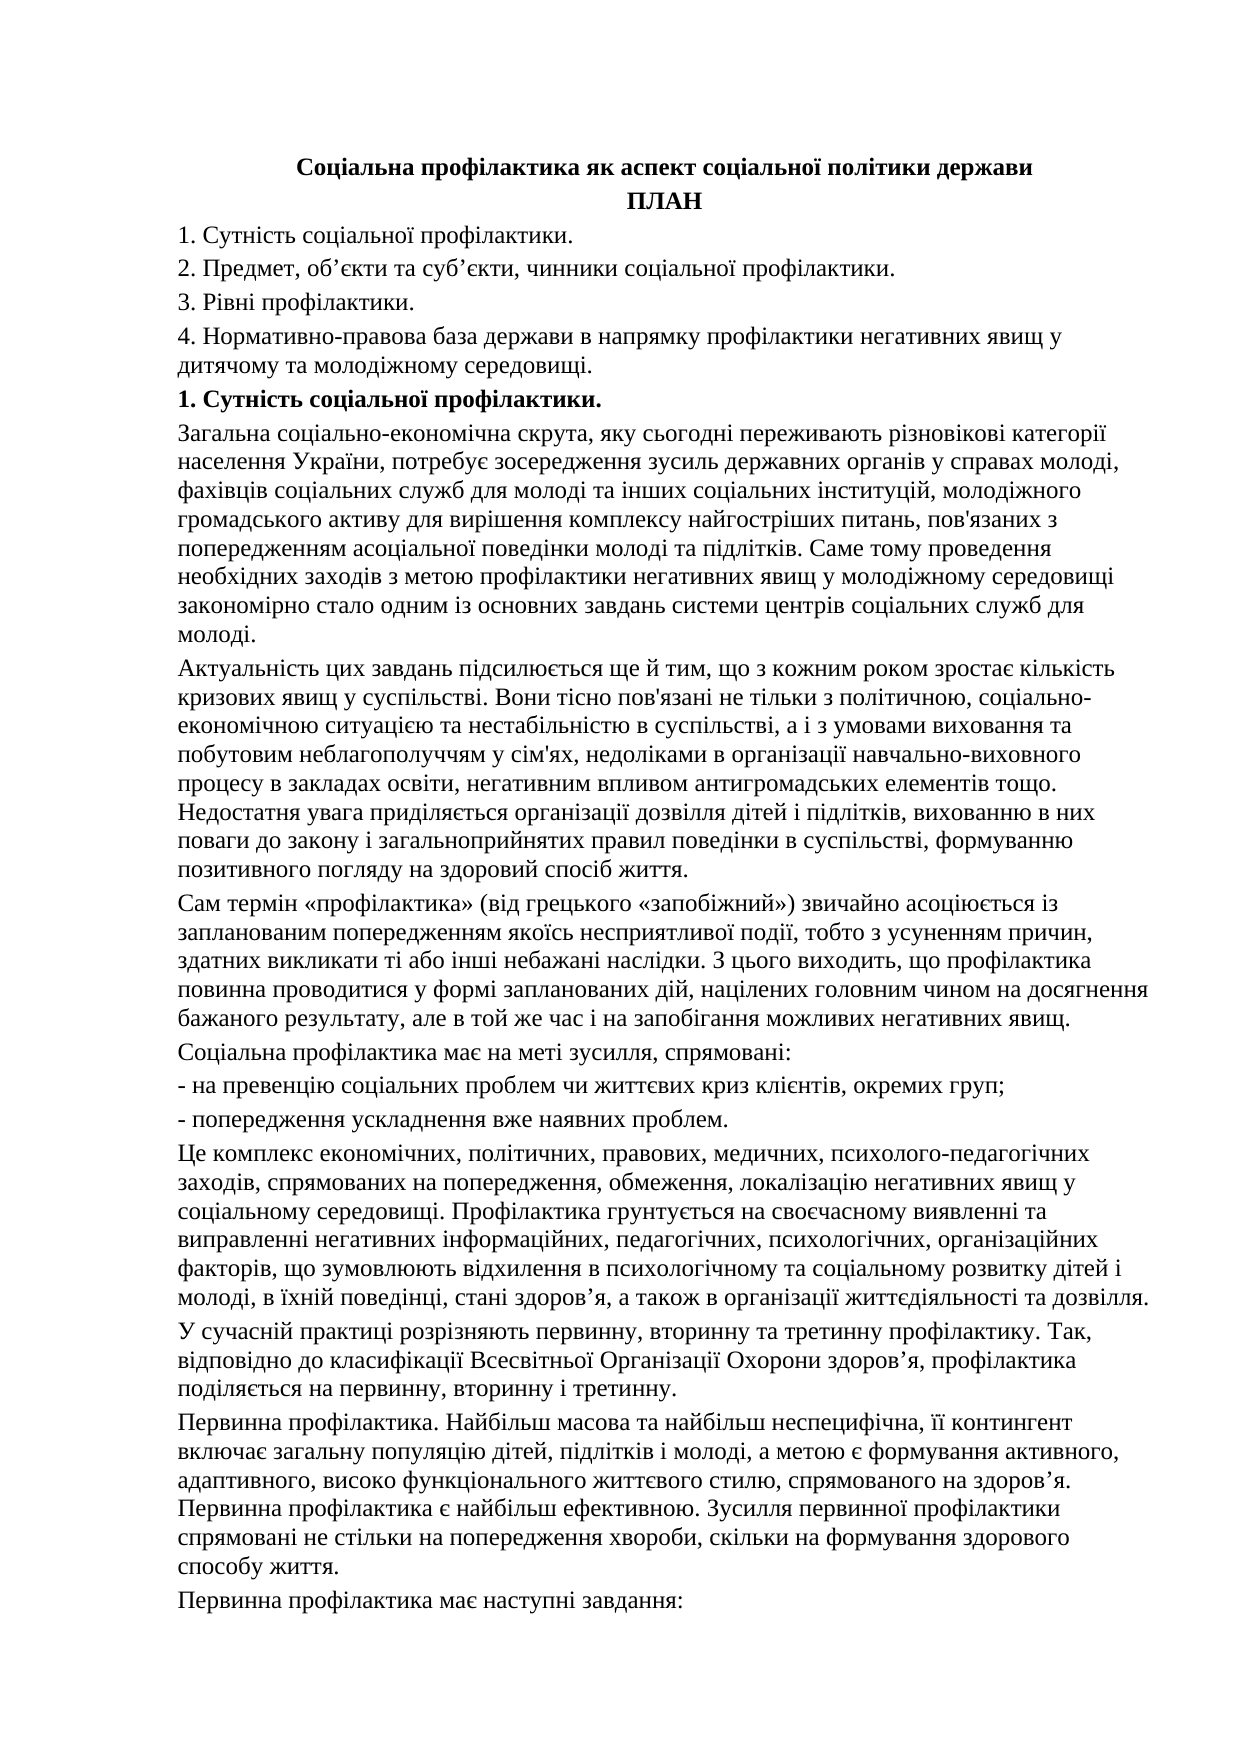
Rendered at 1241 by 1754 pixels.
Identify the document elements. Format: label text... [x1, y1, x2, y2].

text Первинна профілактика має наступні завдання: [177, 1585, 1152, 1614]
subtitle Соціальна профілактика як аспект соціальної політики держави [177, 152, 1152, 181]
text 4. Нормативно-правова база держави в напрямку профілактики негативних явищ у дитячому та молодіжному середовищі. [177, 321, 1152, 379]
text - попередження ускладнення вже наявних проблем. [177, 1104, 1152, 1133]
text - на превенцію соціальних проблем чи життєвих криз клієнтів, окремих груп; [177, 1071, 1152, 1099]
text У сучасній практиці розрізняють первинну, вторинну та третинну профілактику. Так, відповідно до класифікації Всесвітньої Організації Охорони здоров’я, профілактика поділяється на первинну, вторинну і третинну. [177, 1316, 1152, 1402]
text 1. Сутність соціальної профілактики. [177, 220, 1152, 248]
text 3. Рівні профілактики. [177, 287, 1152, 316]
text ПЛАН [177, 186, 1152, 214]
text 1. Сутність соціальної профілактики. [177, 384, 1152, 413]
text 2. Предмет, об’єкти та суб’єкти, чинники соціальної профілактики. [177, 253, 1152, 282]
text Соціальна профілактика має на меті зусилля, спрямовані: [177, 1037, 1152, 1066]
text Це комплекс економічних, політичних, правових, медичних, психолого-педагогічних заходів, спрямованих на попередження, обмеження, локалізацію негативних явищ у соціальному середовищі. Профілактика грунтується на своєчасному виявленні та виправленні негативних інформаційних, педагогічних, психологічних, організаційних факторів, що зумовлюють відхилення в психологічному та соціальному розвитку дітей і молоді, в їхній поведінці, стані здоров’я, а також в організації життєдіяльності та дозвілля. [177, 1138, 1152, 1311]
text Загальна соціально-економічна скрута, яку сьогодні переживають різновікові категорії населення України, потребує зосередження зусиль державних органів у справах молоді, фахівців соціальних служб для молоді та інших соціальних інституцій, молодіжного громадського активу для вирішення комплексу найгостріших питань, пов'язаних з попередженням асоціальної поведінки молоді та підлітків. Саме тому проведення необхідних заходів з метою профілактики негативних явищ у молодіжному середовищі закономірно стало одним із основних завдань системи центрів соціальних служб для молоді. [177, 418, 1152, 648]
text Сам термін «профілактика» (від грецького «запобіжний») звичайно асоціюється із запланованим попередженням якоїсь несприятливої події, тобто з усуненням причин, здатних викликати ті або інші небажані наслідки. З цього виходить, що профілактика повинна проводитися у формі запланованих дій, націлених головним чином на досягнення бажаного результату, але в той же час і на запобігання можливих негативних явищ. [177, 888, 1152, 1032]
text Первинна профілактика. Найбільш масова та найбільш неспецифічна, її контингент включає загальну популяцію дітей, підлітків і молоді, а метою є формування активного, адаптивного, високо функціонального життєвого стилю, спрямованого на здоров’я. Первинна профілактика є найбільш ефективною. Зусилля первинної профілактики спрямовані не стільки на попередження хвороби, скільки на формування здорового способу життя. [177, 1407, 1152, 1580]
text Актуальність цих завдань підсилюється ще й тим, що з кожним роком зростає кількість кризових явищ у суспільстві. Вони тісно пов'язані не тільки з політичною, соціально-економічною ситуацією та нестабільністю в суспільстві, а і з умовами виховання та побутовим неблагополуччям у сім'ях, недоліками в організації навчально-виховного процесу в закладах освіти, негативним впливом антигромадських елементів тощо. Недостатня увага приділяється організації дозвілля дітей і підлітків, вихованню в них поваги до закону і загальноприйнятих правил поведінки в суспільстві, формуванню позитивного погляду на здоровий спосіб життя. [177, 653, 1152, 883]
